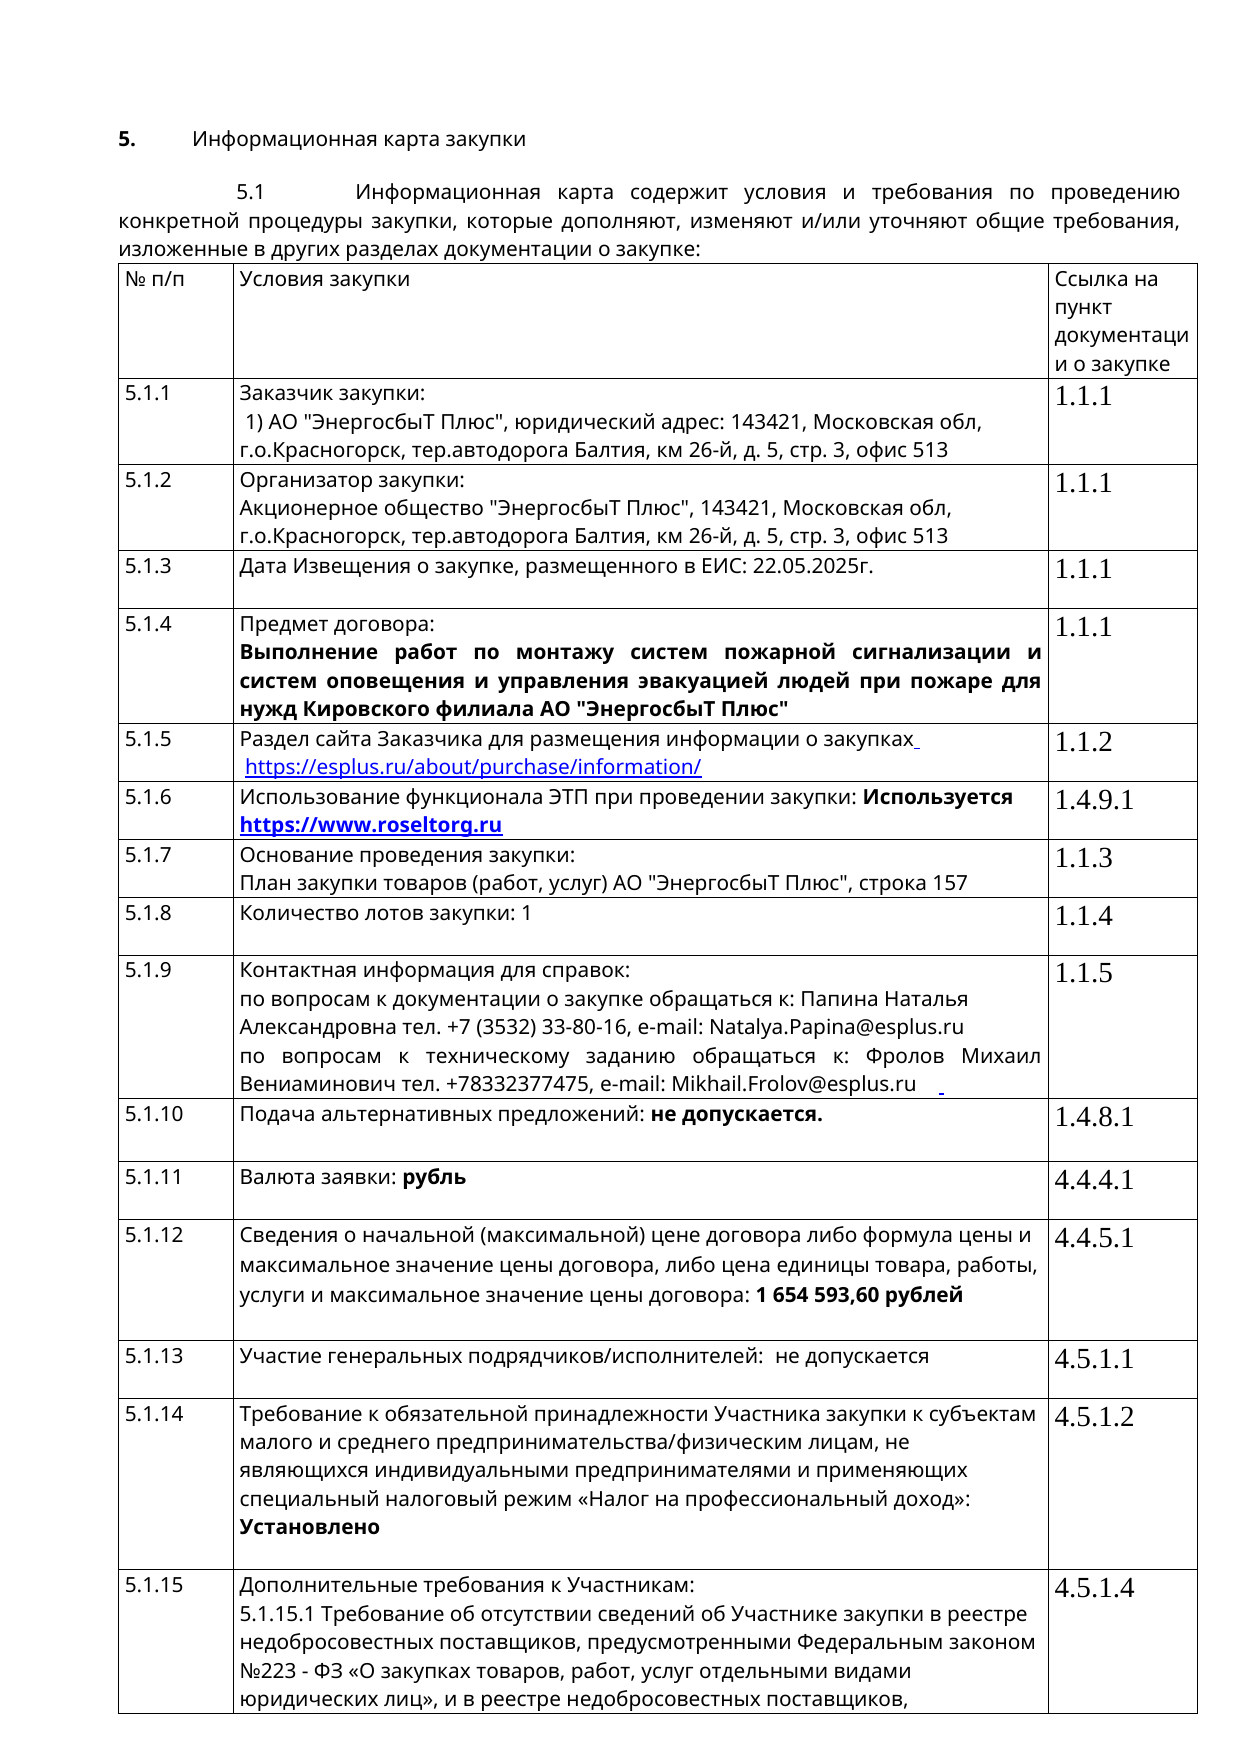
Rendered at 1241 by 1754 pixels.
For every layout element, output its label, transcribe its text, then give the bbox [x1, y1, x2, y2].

table_header № п/п [119, 264, 233, 377]
table_cell [119, 379, 233, 464]
table_cell [119, 465, 233, 550]
table_cell 1.1.1 [1049, 465, 1197, 550]
table_cell 1.1.1 [1049, 379, 1197, 464]
table_cell Подача альтернативных предложений: не допускается. [234, 1099, 1048, 1161]
table_cell 1.1.5 [1049, 956, 1197, 1098]
table_cell Использование функционала ЭТП при проведении закупки: Используется https://www.roseltorg.ru [234, 782, 1048, 839]
table_cell 4.4.5.1 [1049, 1220, 1197, 1340]
table_cell [119, 1399, 233, 1569]
table_cell Участие генеральных подрядчиков/исполнителей: не допускается [234, 1341, 1048, 1398]
table_cell 1.1.2 [1049, 724, 1197, 781]
table_cell Основание проведения закупки: План закупки товаров (работ, услуг) АО "ЭнергосбыТ Плюс", строка 157 [234, 840, 1048, 897]
table_cell 4.4.4.1 [1049, 1162, 1197, 1219]
table_cell [119, 1341, 233, 1398]
table_cell [119, 956, 233, 1098]
table_cell Дата Извещения о закупке, размещенного в ЕИС: 22.05.2025г. [234, 551, 1048, 608]
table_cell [234, 1570, 1048, 1713]
table_header Условия закупки [234, 264, 1048, 377]
table_cell 1.4.9.1 [1049, 782, 1197, 839]
table_cell [119, 1220, 233, 1340]
table_cell 1.1.1 [1049, 609, 1197, 723]
table_cell Валюта заявки: рубль [234, 1162, 1048, 1219]
table_cell Предмет договора: Выполнение работ по монтажу систем пожарной сигнализации и систем оповещения и управления эвакуацией людей при пожаре для нужд Кировского филиала АО "ЭнергосбыТ Плюс" [234, 609, 1048, 723]
table_cell [119, 551, 233, 608]
table_cell [119, 724, 233, 781]
table_cell [119, 609, 233, 723]
table_cell 4.5.1.4 [1049, 1570, 1197, 1713]
table_cell Раздел сайта Заказчика для размещения информации о закупках https://esplus.ru/about/purchase/information/ [234, 724, 1048, 781]
table_cell [119, 840, 233, 897]
table_cell Организатор закупки: Акционерное общество "ЭнергосбыТ Плюс", 143421, Московская обл, г.о.Красногорск, тер.автодорога Балтия, км 26-й, д. 5, стр. 3, офис 513 [234, 465, 1048, 550]
table_cell Требование к обязательной принадлежности Участника закупки к субъектам малого и среднего предпринимательства/физическим лицам, не являющихся индивидуальными предпринимателями и применяющих специальный налоговый режим «Налог на профессиональный доход»: Установлено [234, 1399, 1048, 1569]
text 5.1 Информационная карта содержит условия и требования по проведению конкретной процедуры закупки, которые дополняют, изменяют и/или уточняют общие требования, изложенные в других разделах документации о закупке: [118, 177, 1181, 263]
table_cell 4.5.1.2 [1049, 1399, 1197, 1569]
table_cell Количество лотов закупки: 1 [234, 898, 1048, 954]
table_cell 1.1.4 [1049, 898, 1197, 954]
table_header Ссылка на пункт документации о закупке [1049, 264, 1197, 377]
table_cell Сведения о начальной (максимальной) цене договора либо формула цены и максимальное значение цены договора, либо цена единицы товара, работы, услуги и максимальное значение цены договора: 1 654 593,60 рублей [234, 1220, 1048, 1340]
table_cell 4.5.1.1 [1049, 1341, 1197, 1398]
table_cell 1.1.1 [1049, 551, 1197, 608]
table_cell [119, 1099, 233, 1161]
table_cell [119, 1162, 233, 1219]
table_cell 1.4.8.1 [1049, 1099, 1197, 1161]
table_cell [119, 1570, 233, 1713]
table_cell Контактная информация для справок: по вопросам к документации о закупке обращаться к: Папина Наталья Александровна тел. +7 (3532) 33-80-16, e-mail: Natalya.Papina@esplus.ru по вопросам к техническому заданию обращаться к: Фролов Михаил Вениаминович тел. +78332377475, e-mail: Mikhail.Frolov@esplus.ru [234, 956, 1048, 1098]
table_cell 1.1.3 [1049, 840, 1197, 897]
table_cell [119, 782, 233, 839]
table_cell Заказчик закупки: 1) АО "ЭнергосбыТ Плюс", юридический адрес: 143421, Московская обл, г.о.Красногорск, тер.автодорога Балтия, км 26-й, д. 5, стр. 3, офис 513 [234, 379, 1048, 464]
subtitle Информационная карта закупки [118, 124, 1181, 152]
table_cell [119, 898, 233, 954]
